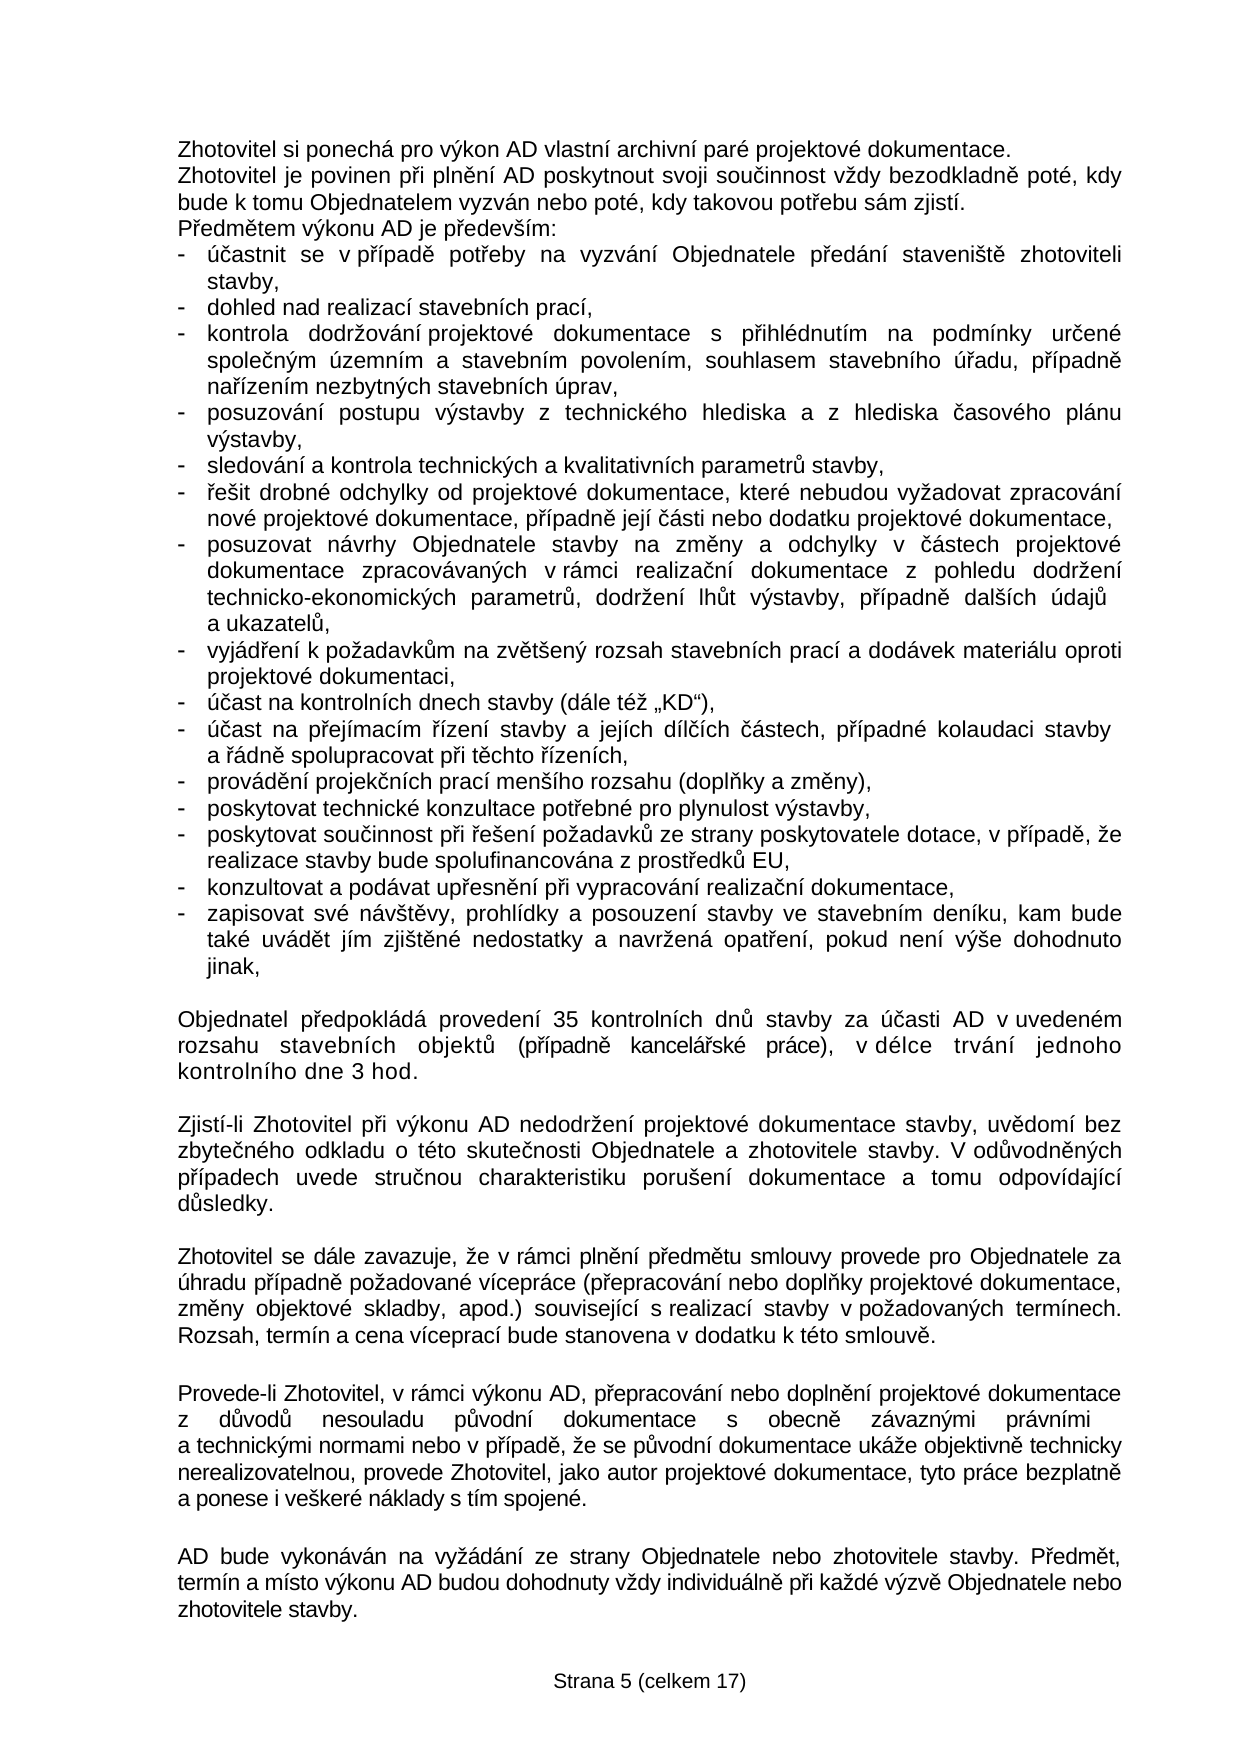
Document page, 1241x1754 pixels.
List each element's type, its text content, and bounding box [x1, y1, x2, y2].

text AD bude vykonáván na vyžádání ze strany Objednatele nebo zhotovitele stavby. Předmět, termín a místo výkonu AD budou dohodnuty vždy individuálně při každé výzvě Objednatele nebo zhotovitele stavby. [177, 1543, 1122, 1622]
text Zhotovitel je povinen při plnění AD poskytnout svoji součinnost vždy bezodkladně poté, kdy bude k tomu Objednatelem vyzván nebo poté, kdy takovou potřebu sám zjistí. [177, 162, 1122, 215]
list kontrola dodržování projektové dokumentace s přihlédnutím na podmínky určené společným územním a stavebním povolením, souhlasem stavebního úřadu, případně nařízením nezbytných stavebních úprav, [177, 320, 1122, 399]
list vyjádření k požadavkům na zvětšený rozsah stavebních prací a dodávek materiálu oproti projektové dokumentaci, [177, 637, 1122, 689]
list posuzovat návrhy Objednatele stavby na změny a odchylky v částech projektové dokumentace zpracovávaných v rámci realizační dokumentace z pohledu dodržení technicko-ekonomických parametrů, dodržení lhůt výstavby, případně dalších údajů a ukazatelů, [177, 531, 1122, 637]
list účastnit se v případě potřeby na vyzvání Objednatele předání staveniště zhotoviteli stavby, [177, 241, 1122, 294]
text Objednatel předpokládá provedení 35 kontrolních dnů stavby za účasti AD v uvedeném rozsahu stavebních objektů (případně kancelářské práce), v délce trvání jednoho kontrolního dne 3 hod. [177, 1006, 1122, 1084]
list poskytovat součinnost při řešení požadavků ze strany poskytovatele dotace, v případě, že realizace stavby bude spolufinancována z prostředků EU, [177, 821, 1122, 874]
list konzultovat a podávat upřesnění při vypracování realizační dokumentace, [177, 874, 1122, 900]
list účast na přejímacím řízení stavby a jejích dílčích částech, případné kolaudaci stavby a řádně spolupracovat při těchto řízeních, [177, 716, 1122, 768]
list sledování a kontrola technických a kvalitativních parametrů stavby, [177, 452, 1122, 478]
list provádění projekčních prací menšího rozsahu (doplňky a změny), [177, 768, 1122, 795]
list účast na kontrolních dnech stavby (dále též „KD“), [177, 689, 1122, 716]
list dohled nad realizací stavebních prací, [177, 294, 1122, 320]
list zapisovat své návštěvy, prohlídky a posouzení stavby ve stavebním deníku, kam bude také uvádět jím zjištěné nedostatky a navržená opatření, pokud není výše dohodnuto jinak, [177, 900, 1122, 979]
text Zhotovitel se dále zavazuje, že v rámci plnění předmětu smlouvy provede pro Objednatele za úhradu případně požadované vícepráce (přepracování nebo doplňky projektové dokumentace, změny objektové skladby, apod.) související s realizací stavby v požadovaných termínech. Rozsah, termín a cena víceprací bude stanovena v dodatku k této smlouvě. [177, 1243, 1122, 1348]
text Předmětem výkonu AD je především: [177, 215, 1122, 241]
list poskytovat technické konzultace potřebné pro plynulost výstavby, [177, 795, 1122, 821]
text Provede-li Zhotovitel, v rámci výkonu AD, přepracování nebo doplnění projektové dokumentace z důvodů nesouladu původní dokumentace s obecně závaznými právními a technickými normami nebo v případě, že se původní dokumentace ukáže objektivně technicky nerealizovatelnou, provede Zhotovitel, jako autor projektové dokumentace, tyto práce bezplatně a ponese i veškeré náklady s tím spojené. [177, 1380, 1122, 1511]
text Zjistí-li Zhotovitel při výkonu AD nedodržení projektové dokumentace stavby, uvědomí bez zbytečného odkladu o této skutečnosti Objednatele a zhotovitele stavby. V odůvodněných případech uvede stručnou charakteristiku porušení dokumentace a tomu odpovídající důsledky. [177, 1111, 1122, 1216]
list řešit drobné odchylky od projektové dokumentace, které nebudou vyžadovat zpracování nové projektové dokumentace, případně její části nebo dodatku projektové dokumentace, [177, 478, 1122, 531]
text Zhotovitel si ponechá pro výkon AD vlastní archivní paré projektové dokumentace. [177, 136, 1122, 162]
list posuzování postupu výstavby z technického hlediska a z hlediska časového plánu výstavby, [177, 399, 1122, 452]
